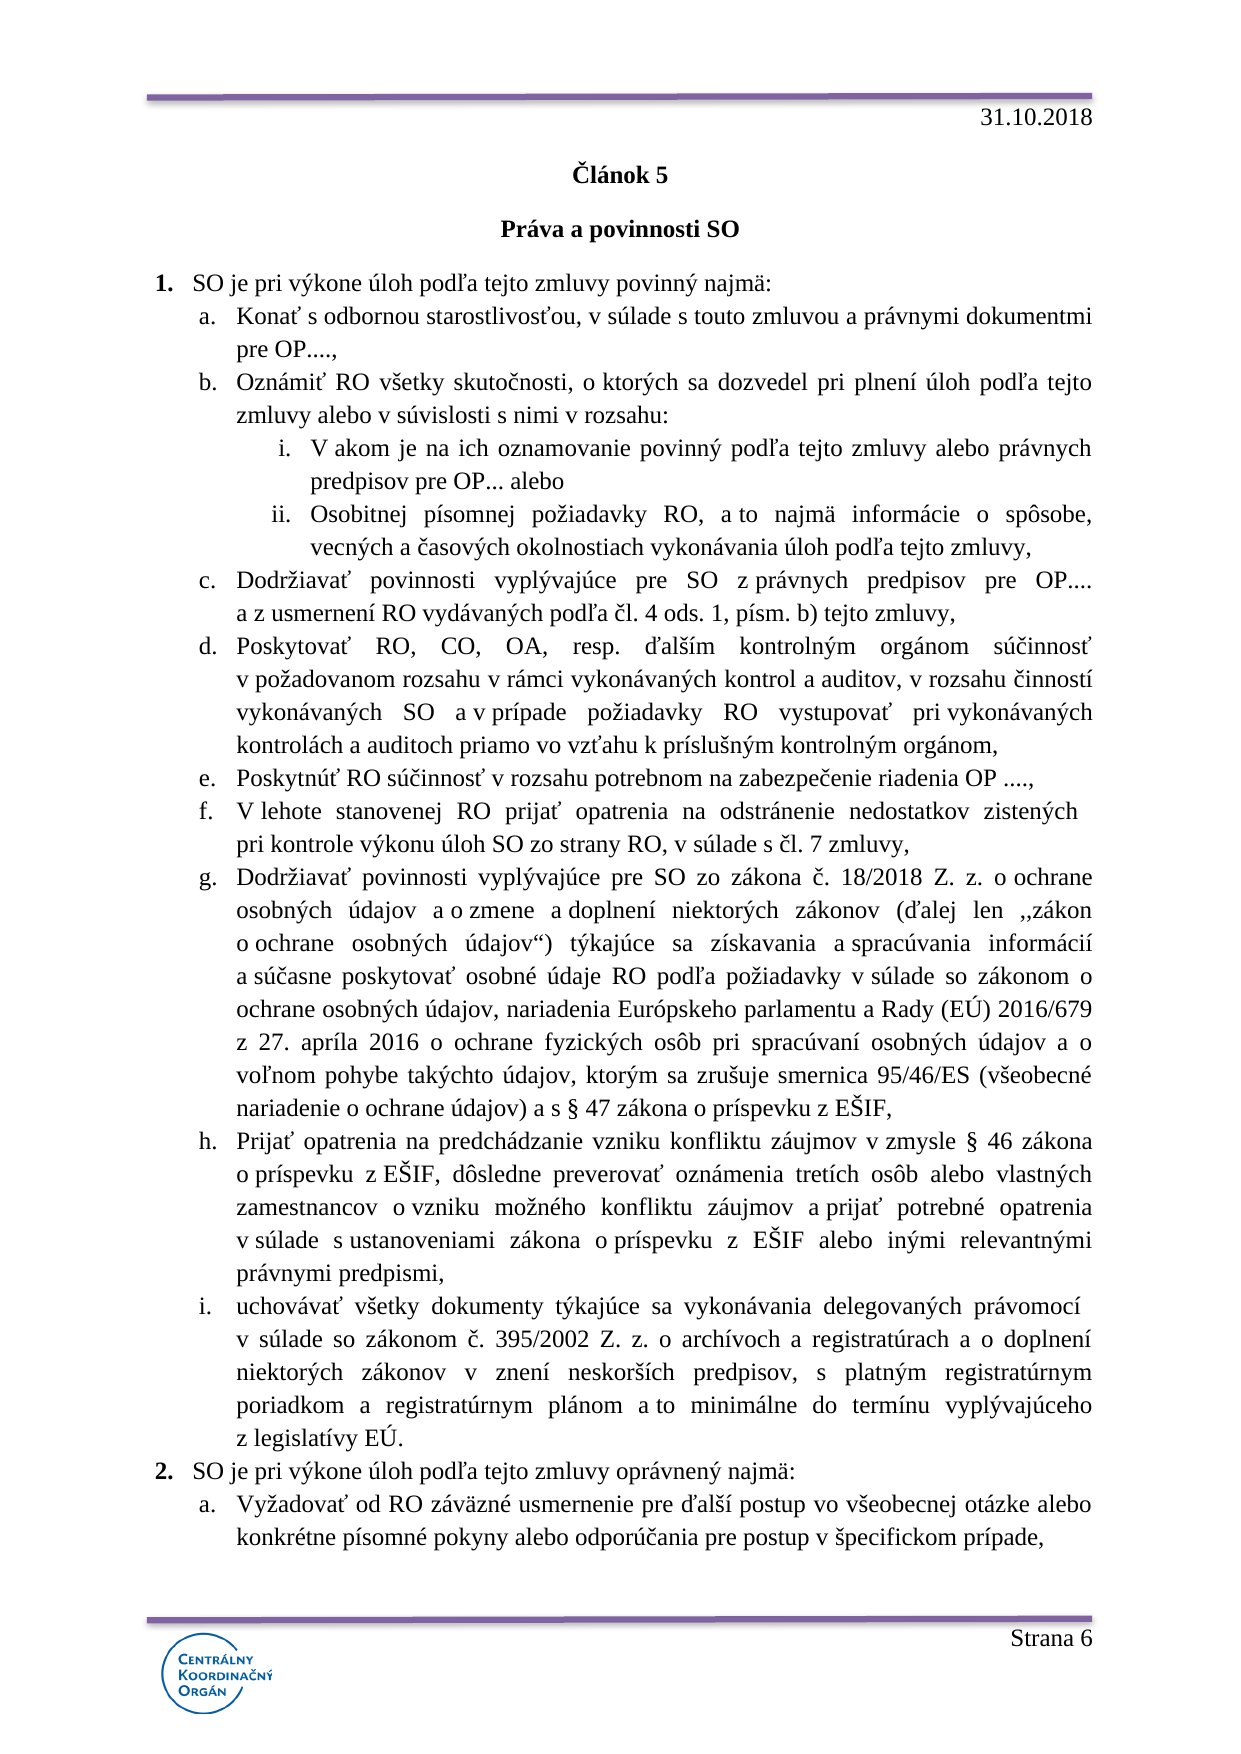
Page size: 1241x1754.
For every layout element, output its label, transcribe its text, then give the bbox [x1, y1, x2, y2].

list Dodržiavať povinnosti vyplývajúce pre SO zo zákona č. 18/2018 Z. z. o ochrane osobných údajov a o zmene a doplnení niektorých zákonov (ďalej len ,,zákon o ochrane osobných údajov“) týkajúce sa získavania a spracúvania informácií a súčasne poskytovať osobné údaje RO podľa požiadavky v súlade so zákonom o ochrane osobných údajov, nariadenia Európskeho parlamentu a Rady (EÚ) 2016/679 z 27. apríla 2016 o ochrane fyzických osôb pri spracúvaní osobných údajov a o voľnom pohybe takýchto údajov, ktorým sa zrušuje smernica 95/46/ES (všeobecné nariadenie o ochrane údajov) a s § 47 zákona o príspevku z EŠIF, [199, 862, 1093, 1122]
list Oznámiť RO všetky skutočnosti, o ktorých sa dozvedel pri plnení úloh podľa tejto zmluvy alebo v súvislosti s nimi v rozsahu: [199, 367, 1093, 428]
text Práva a povinnosti SO [148, 214, 1093, 243]
text Článok 5 [148, 160, 1093, 189]
list Konať s odbornou starostlivosťou, v súlade s touto zmluvou a právnymi dokumentmi pre OP...., [199, 301, 1093, 362]
list V lehote stanovenej RO prijať opatrenia na odstránenie nedostatkov zistených pri kontrole výkonu úloh SO zo strany RO, v súlade s čl. 7 zmluvy, [199, 796, 1093, 858]
list Osobitnej písomnej požiadavky RO, a to najmä informácie o spôsobe, vecných a časových okolnostiach vykonávania úloh podľa tejto zmluvy, [291, 499, 1093, 561]
list uchovávať všetky dokumenty týkajúce sa vykonávania delegovaných právomocí v súlade so zákonom č. 395/2002 Z. z. o archívoch a registratúrach a o doplnení niektorých zákonov v znení neskorších predpisov, s platným registratúrnym poriadkom a registratúrnym plánom a to minimálne do termínu vyplývajúceho z legislatívy EÚ. [199, 1291, 1093, 1452]
list Dodržiavať povinnosti vyplývajúce pre SO z právnych predpisov pre OP.... a z usmernení RO vydávaných podľa čl. 4 ods. 1, písm. b) tejto zmluvy, [199, 565, 1093, 627]
list Poskytovať RO, CO, OA, resp. ďalším kontrolným orgánom súčinnosť v požadovanom rozsahu v rámci vykonávaných kontrol a auditov, v rozsahu činností vykonávaných SO a v prípade požiadavky RO vystupovať pri vykonávaných kontrolách a auditoch priamo vo vzťahu k príslušným kontrolným orgánom, [199, 631, 1093, 759]
list Poskytnúť RO súčinnosť v rozsahu potrebnom na zabezpečenie riadenia OP ...., [199, 763, 1093, 792]
list SO je pri výkone úloh podľa tejto zmluvy oprávnený najmä: [154, 1456, 1093, 1485]
list Vyžadovať od RO záväzné usmernenie pre ďalší postup vo všeobecnej otázke alebo konkrétne písomné pokyny alebo odporúčania pre postup v špecifickom prípade, [199, 1489, 1093, 1551]
list SO je pri výkone úloh podľa tejto zmluvy povinný najmä: [154, 268, 1093, 296]
list V akom je na ich oznamovanie povinný podľa tejto zmluvy alebo právnych predpisov pre OP... alebo [291, 433, 1093, 494]
picture [159, 1631, 272, 1713]
list Prijať opatrenia na predchádzanie vzniku konfliktu záujmov v zmysle § 46 zákona o príspevku z EŠIF, dôsledne preverovať oznámenia tretích osôb alebo vlastných zamestnancov o vzniku možného konfliktu záujmov a prijať potrebné opatrenia v súlade s ustanoveniami zákona o príspevku z EŠIF alebo inými relevantnými právnymi predpismi, [199, 1126, 1093, 1287]
